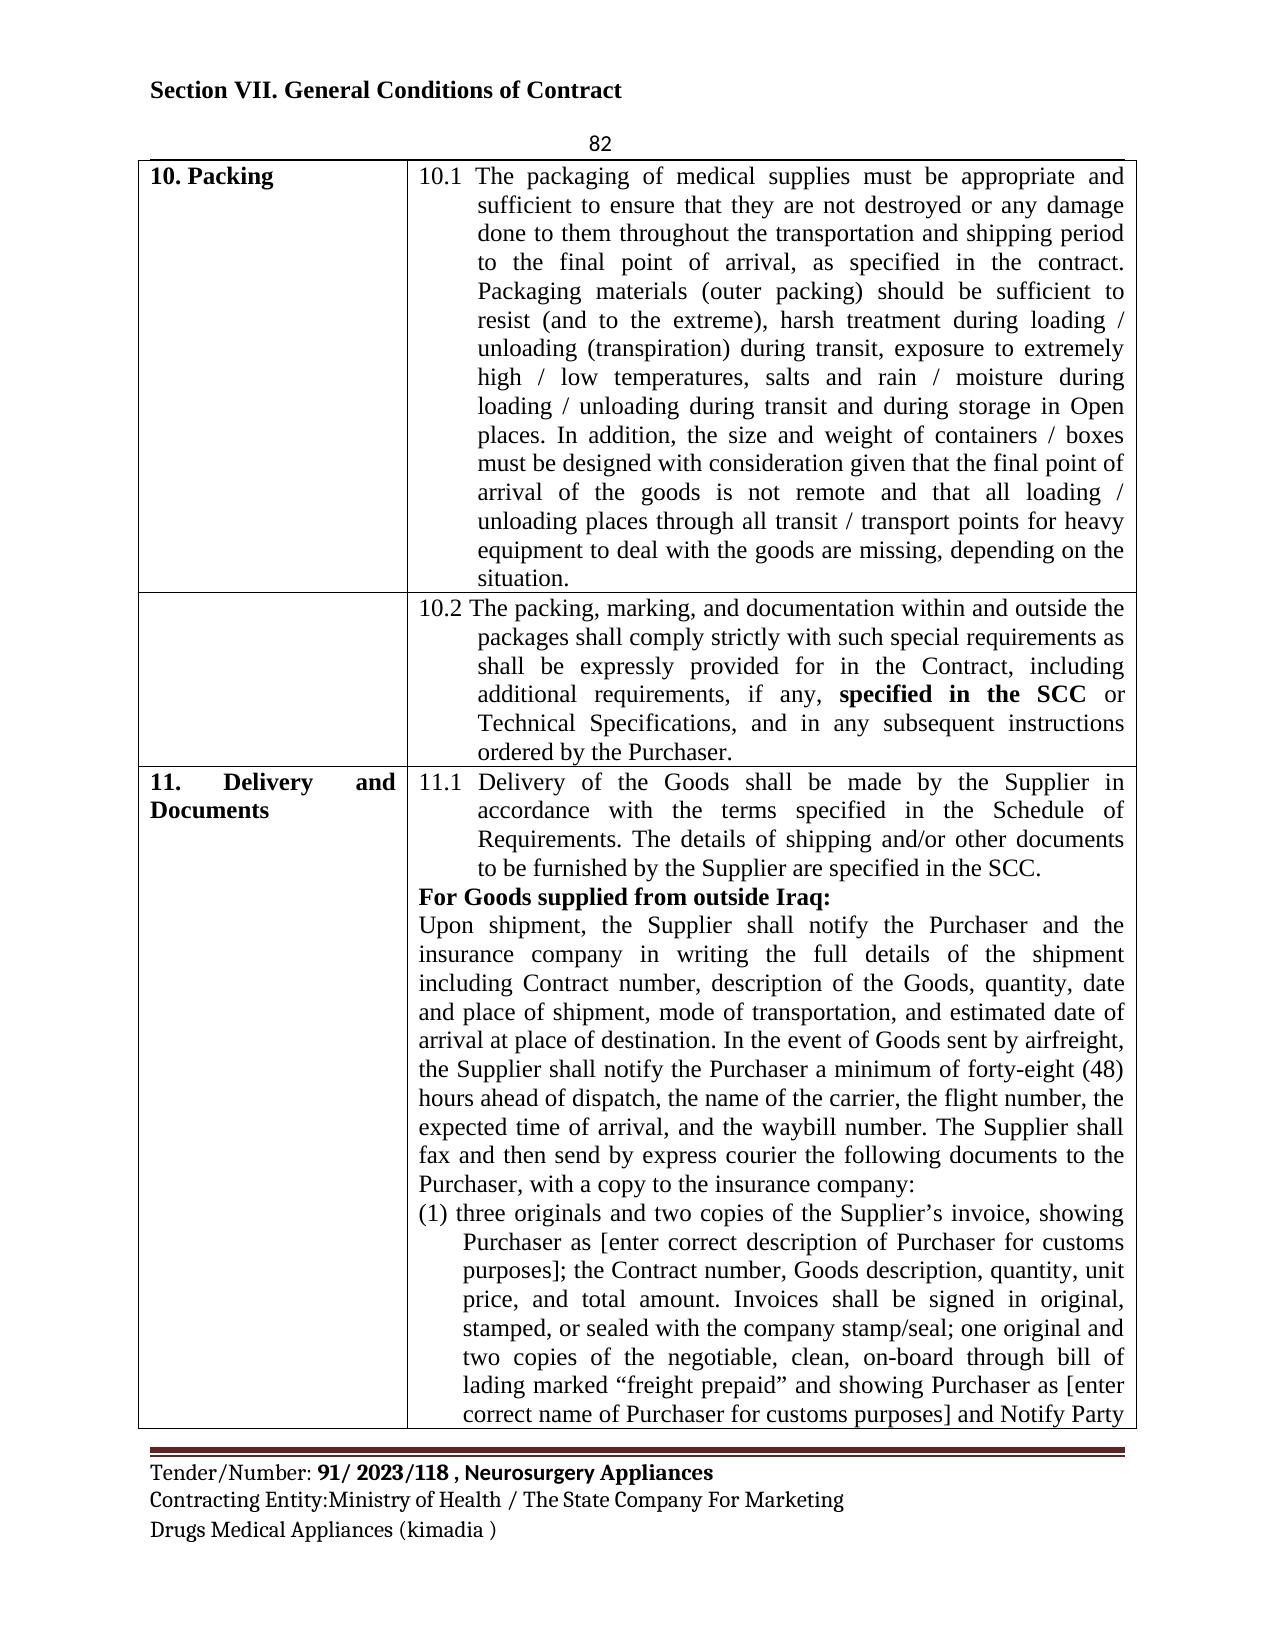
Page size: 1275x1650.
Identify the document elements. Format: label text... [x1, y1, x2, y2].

table_cell [139, 593, 407, 766]
table_cell 10.2 The packing, marking, and documentation within and outside the packages shall comply strictly with such special requirements as shall be expressly provided for in the Contract, including additional requirements, if any, specified in the SCC or Technical Specifications, and in any subsequent instructions ordered by the Purchaser. [408, 593, 1136, 766]
table_cell 10. Packing [139, 161, 407, 592]
table_cell 10.1 The packaging of medical supplies must be appropriate and sufficient to ensure that they are not destroyed or any damage done to them throughout the transportation and shipping period to the final point of arrival, as specified in the contract. Packaging materials (outer packing) should be sufficient to resist (and to the extreme), harsh treatment during loading / unloading (transpiration) during transit, exposure to extremely high / low temperatures, salts and rain / moisture during loading / unloading during transit and during storage in Open places. In addition, the size and weight of containers / boxes must be designed with consideration given that the final point of arrival of the goods is not remote and that all loading / unloading places through all transit / transport points for heavy equipment to deal with the goods are missing, depending on the situation. [408, 161, 1136, 592]
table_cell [408, 767, 1136, 1428]
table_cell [139, 767, 407, 1428]
